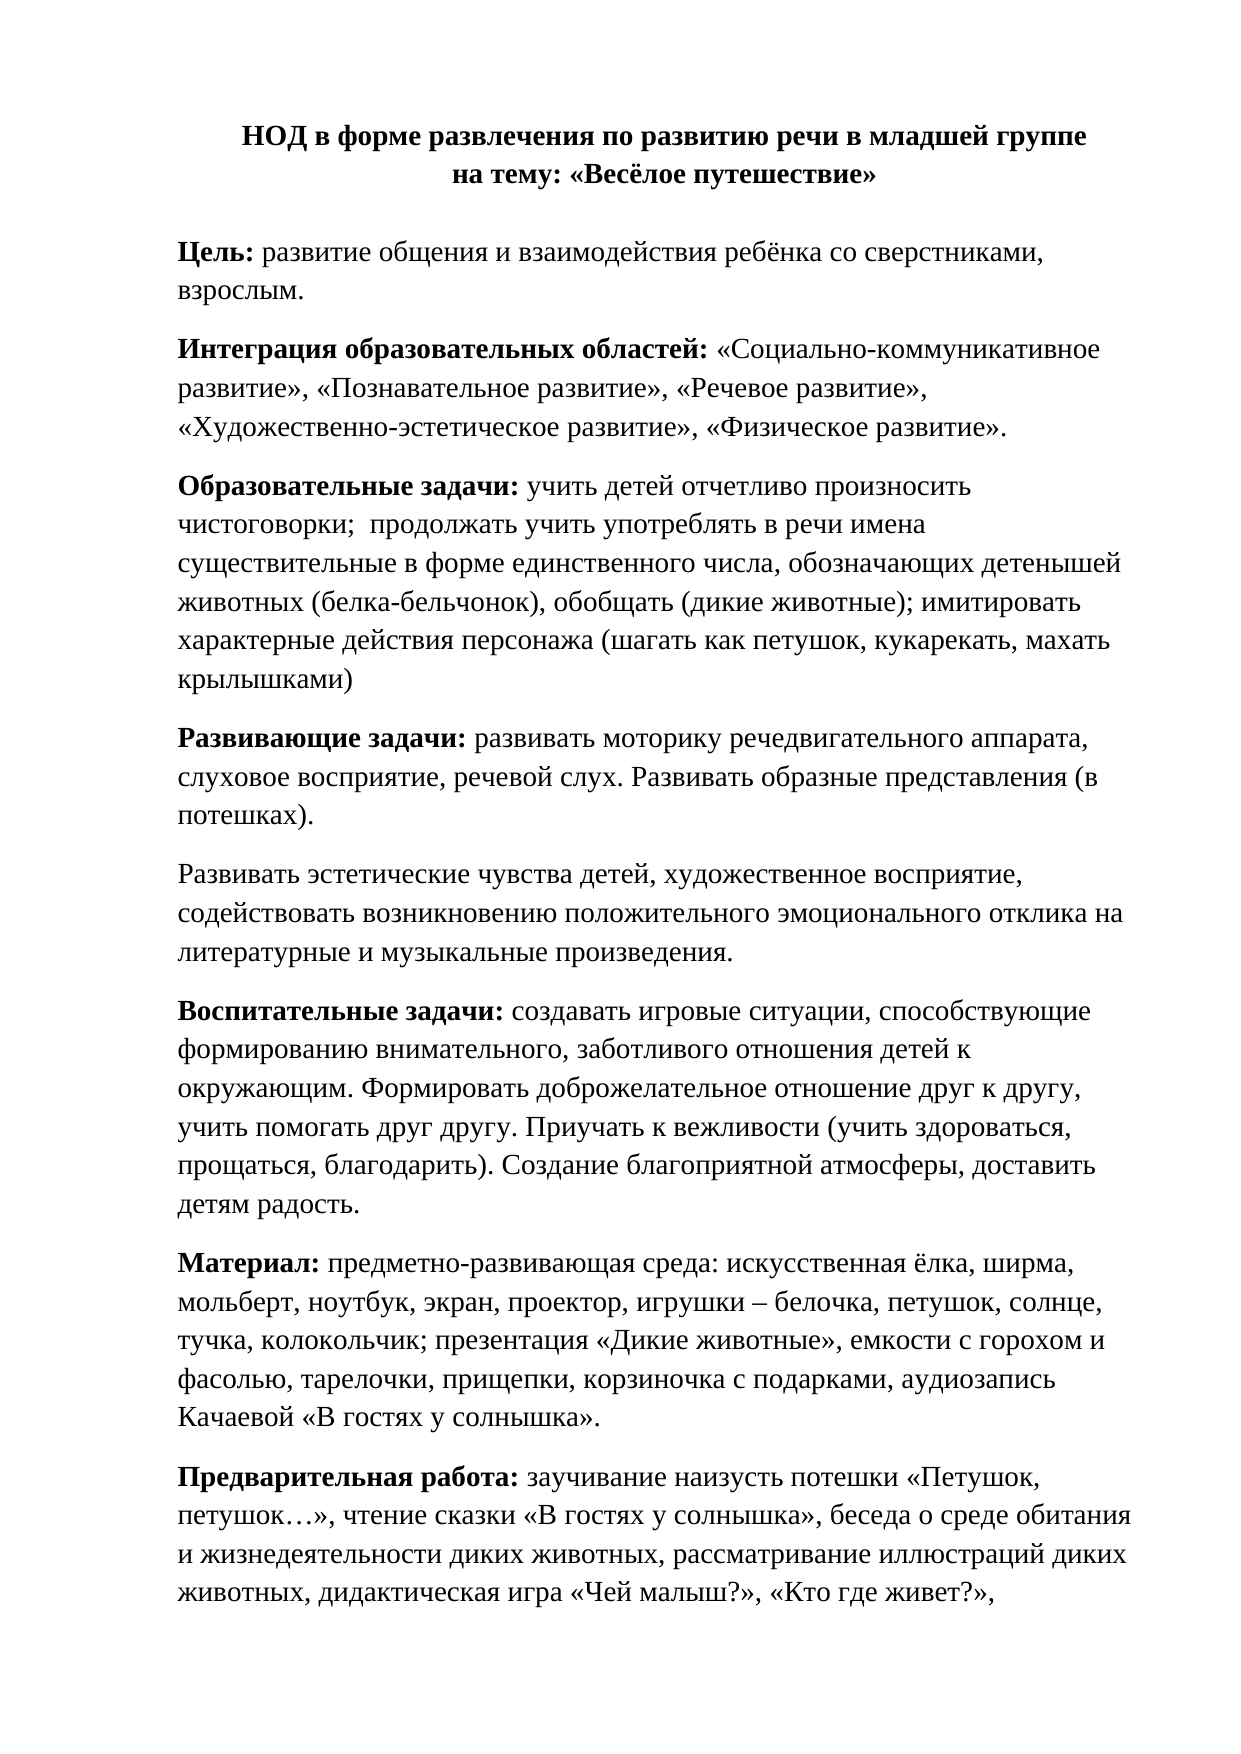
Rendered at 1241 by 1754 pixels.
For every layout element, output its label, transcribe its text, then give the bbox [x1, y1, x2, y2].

text Материал: предметно-развивающая среда: искусственная ёлка, ширма, мольберт, ноутбук, экран, проектор, игрушки – белочка, петушок, солнце, тучка, колокольчик; презентация «Дикие животные», емкости с горохом и фасолью, тарелочки, прищепки, корзиночка с подарками, аудиозапись Качаевой «В гостях у солнышка». [177, 1245, 1152, 1433]
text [177, 1459, 1152, 1608]
text Развивающие задачи: развивать моторику речедвигательного аппарата, слуховое восприятие, речевой слух. Развивать образные представления (в потешках). [177, 720, 1152, 831]
text Цель: развитие общения и взаимодействия ребёнка со сверстниками, взрослым. [177, 234, 1152, 306]
text НОД в форме развлечения по развитию речи в младшей группе [177, 118, 1152, 152]
text Интеграция образовательных областей: «Социально-коммуникативное развитие», «Познавательное развитие», «Речевое развитие», «Художественно-эстетическое развитие», «Физическое развитие». [177, 332, 1152, 442]
text Развивать эстетические чувства детей, художественное восприятие, содействовать возникновению положительного эмоционального отклика на литературные и музыкальные произведения. [177, 857, 1152, 967]
text Образовательные задачи: учить детей отчетливо произносить чистоговорки; продолжать учить употреблять в речи имена существительные в форме единственного числа, обозначающих детенышей животных (белка-бельчонок), обобщать (дикие животные); имитировать характерные действия персонажа (шагать как петушок, кукарекать, махать крылышками) [177, 468, 1152, 694]
text на тему: «Весёлое путешествие» [177, 157, 1152, 190]
text Воспитательные задачи: создавать игровые ситуации, способствующие формированию внимательного, заботливого отношения детей к окружающим. Формировать доброжелательное отношение друг к другу, учить помогать друг другу. Приучать к вежливости (учить здороваться, прощаться, благодарить). Создание благоприятной атмосферы, доставить детям радость. [177, 993, 1152, 1219]
